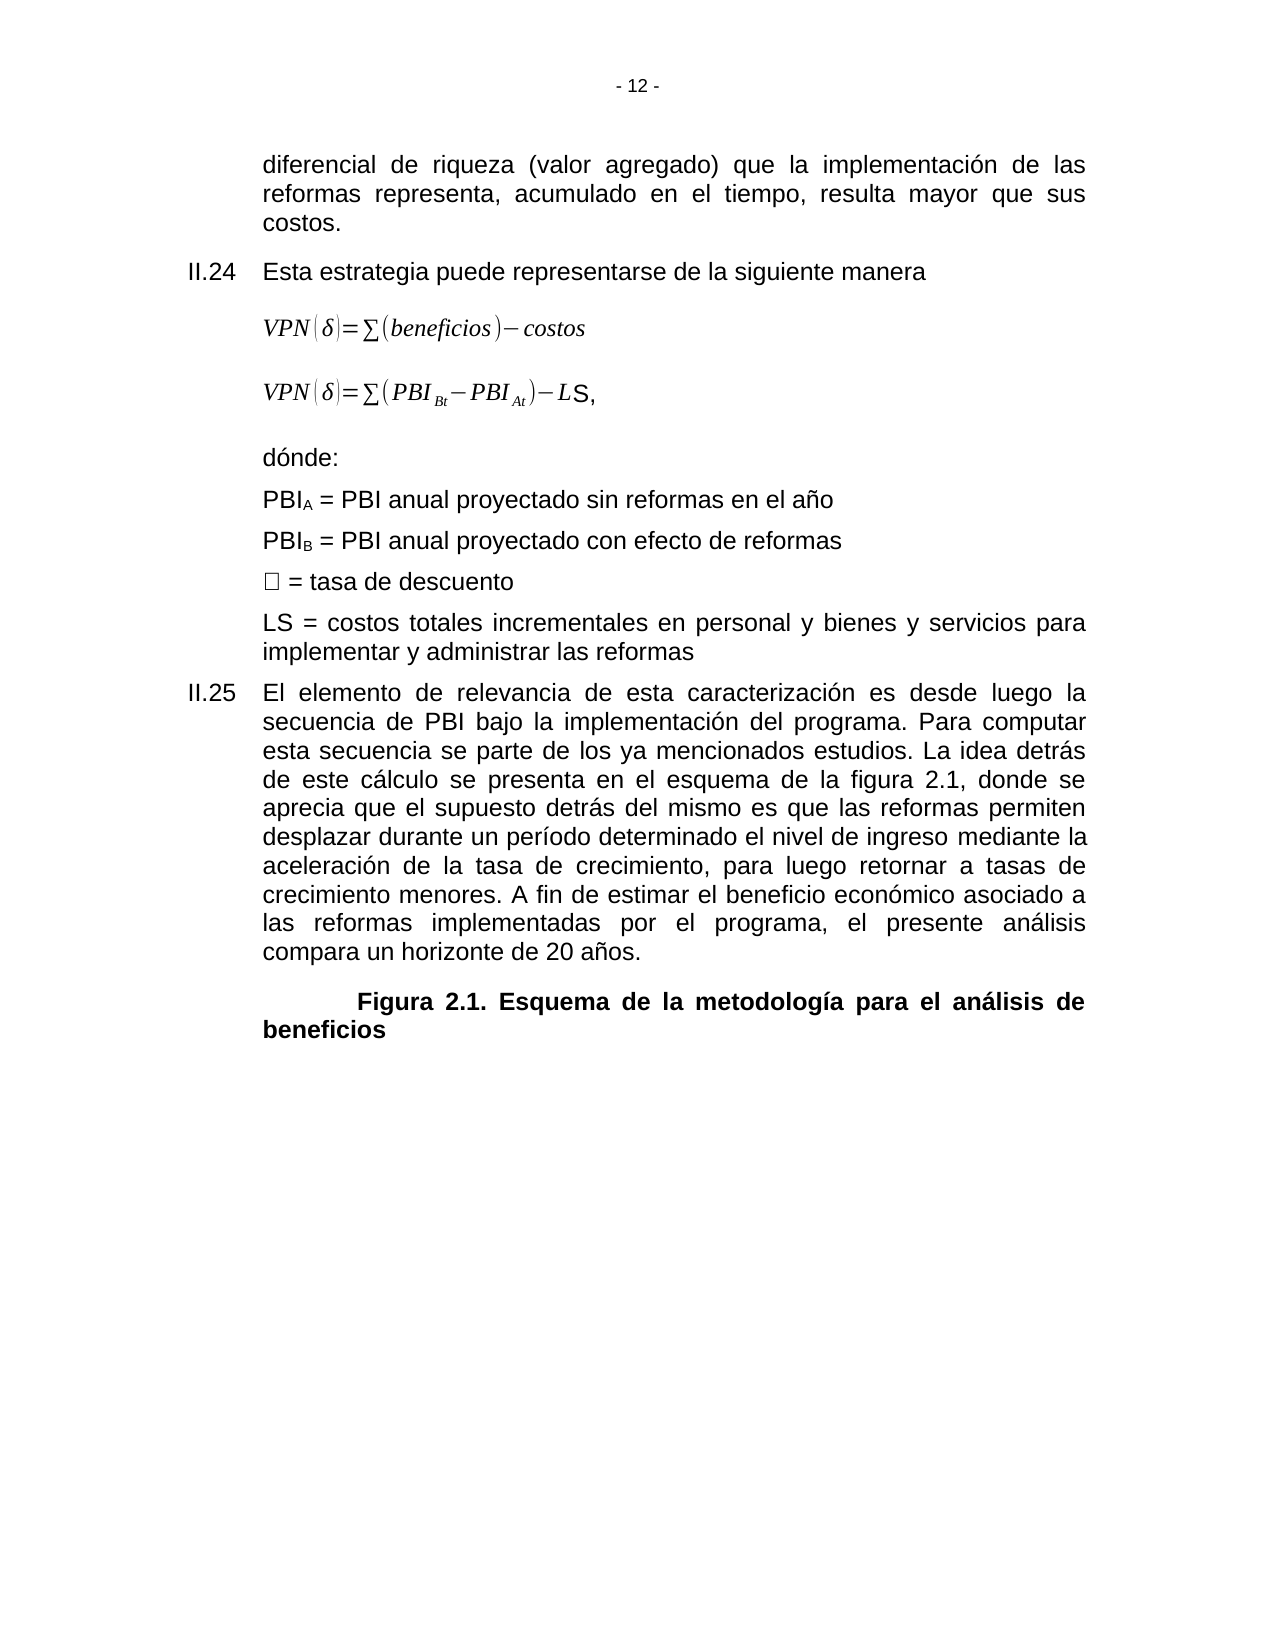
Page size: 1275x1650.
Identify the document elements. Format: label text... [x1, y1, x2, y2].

list LS = costos totales incrementales en personal y bienes y servicios para implementar y administrar las reformas [262, 608, 1087, 666]
list dónde: [262, 443, 1087, 472]
text Esta estrategia puede representarse de la siguiente manera [187, 257, 1087, 286]
list PBIB = PBI anual proyectado con efecto de reformas [262, 526, 1087, 554]
text El elemento de relevancia de esta caracterización es desde luego la secuencia de PBI bajo la implementación del programa. Para computar esta secuencia se parte de los ya mencionados estudios. La idea detrás de este cálculo se presenta en el esquema de la figura 2.1, donde se aprecia que el supuesto detrás del mismo es que las reformas permiten desplazar durante un período determinado el nivel de ingreso mediante la aceleración de la tasa de crecimiento, para luego retornar a tasas de crecimiento menores. A fin de estimar el beneficio económico asociado a las reformas implementadas por el programa, el presente análisis compara un horizonte de 20 años. [187, 678, 1087, 966]
list Figura 2.1. Esquema de la metodología para el análisis de beneficios [262, 987, 1087, 1044]
list S, [187, 377, 1087, 410]
list  = tasa de descuento [187, 567, 1087, 596]
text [187, 150, 1087, 236]
list PBIA = PBI anual proyectado sin reformas en el año [262, 484, 1087, 513]
